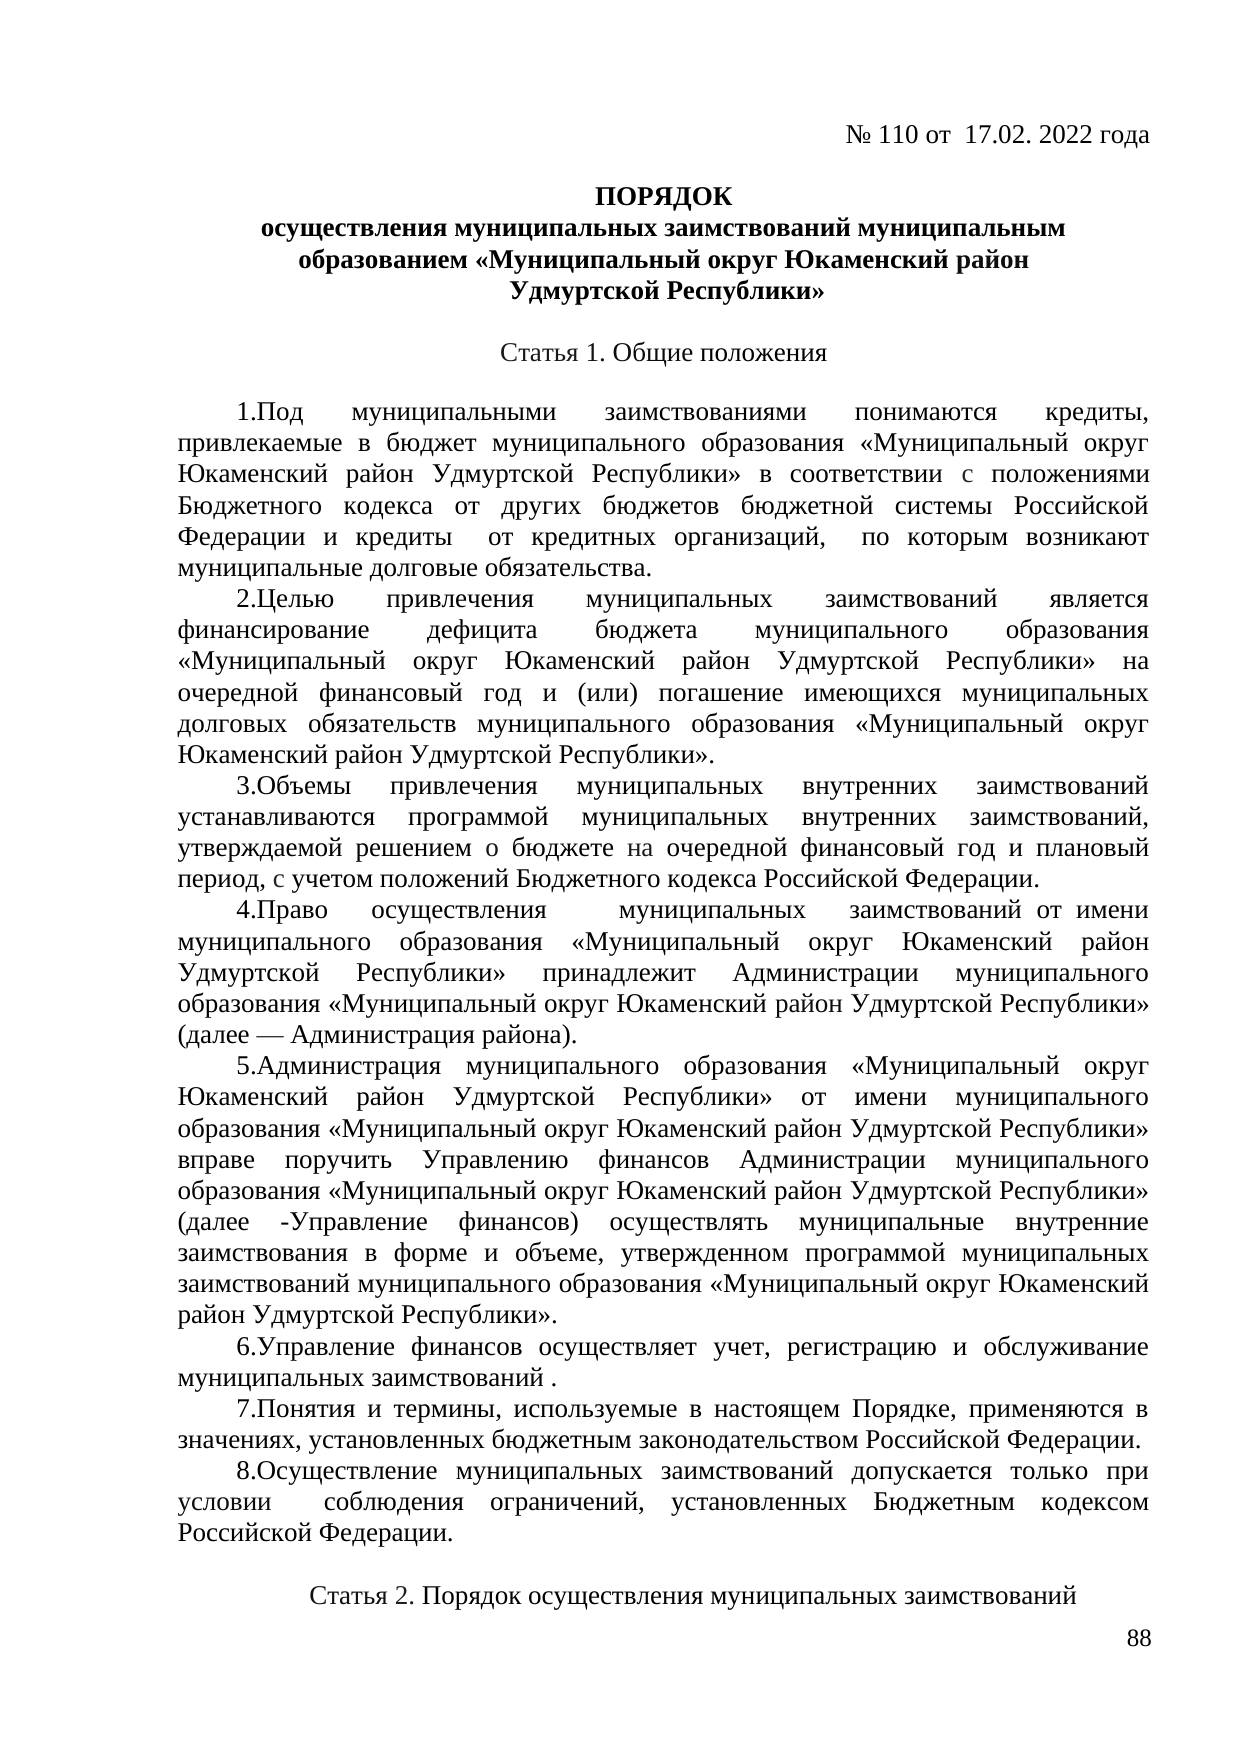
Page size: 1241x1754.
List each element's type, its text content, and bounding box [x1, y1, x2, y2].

text 3.Объемы привлечения муниципальных внутренних заимствований устанавливаются программой муниципальных внутренних заимствований, утверждаемой решением о бюджете на очередной финансовый год и плановый период, с учетом положений Бюджетного кодекса Российской Федерации. [177, 769, 1150, 894]
text Удмуртской Республики» [177, 274, 1150, 305]
text Статья 1. Общие положения [177, 336, 1150, 367]
text № 110 от 17.02. 2022 года [177, 118, 1150, 149]
text Статья 2. Порядок осуществления муниципальных заимствований [177, 1579, 1150, 1610]
text 6.Управление финансов осуществляет учет, регистрацию и обслуживание муниципальных заимствований . [177, 1330, 1150, 1392]
text 8.Осуществление муниципальных заимствований допускается только при условии соблюдения ограничений, установленных Бюджетным кодексом Российской Федерации. [177, 1454, 1150, 1548]
text 4.Право осуществления муниципальных заимствований от имени муниципального образования «Муниципальный округ Юкаменский район Удмуртской Республики» принадлежит Администрации муниципального образования «Муниципальный округ Юкаменский район Удмуртской Республики» (далее — Администрация района). [177, 894, 1150, 1049]
text ПОРЯДОК [177, 180, 1150, 212]
text 2.Целью привлечения муниципальных заимствований является финансирование дефицита бюджета муниципального образования «Муниципальный округ Юкаменский район Удмуртской Республики» на очередной финансовый год и (или) погашение имеющихся муниципальных долговых обязательств муниципального образования «Муниципальный округ Юкаменский район Удмуртской Республики». [177, 582, 1150, 769]
text осуществления муниципальных заимствований муниципальным образованием «Муниципальный округ Юкаменский район [177, 212, 1150, 274]
text 5.Администрация муниципального образования «Муниципальный округ Юкаменский район Удмуртской Республики» от имени муниципального образования «Муниципальный округ Юкаменский район Удмуртской Республики» вправе поручить Управлению финансов Администрации муниципального образования «Муниципальный округ Юкаменский район Удмуртской Республики» (далее -Управление финансов) осуществлять муниципальные внутренние заимствования в форме и объеме, утвержденном программой муниципальных заимствований муниципального образования «Муниципальный округ Юкаменский район Удмуртской Республики». [177, 1049, 1150, 1330]
text 7.Понятия и термины, используемые в настоящем Порядке, применяются в значениях, установленных бюджетным законодательством Российской Федерации. [177, 1392, 1150, 1454]
text 1.Под муниципальными заимствованиями понимаются кредиты, привлекаемые в бюджет муниципального образования «Муниципальный округ Юкаменский район Удмуртской Республики» в соответствии с положениями Бюджетного кодекса от других бюджетов бюджетной системы Российской Федерации и кредиты от кредитных организаций, по которым возникают муниципальные долговые обязательства. [177, 395, 1150, 582]
